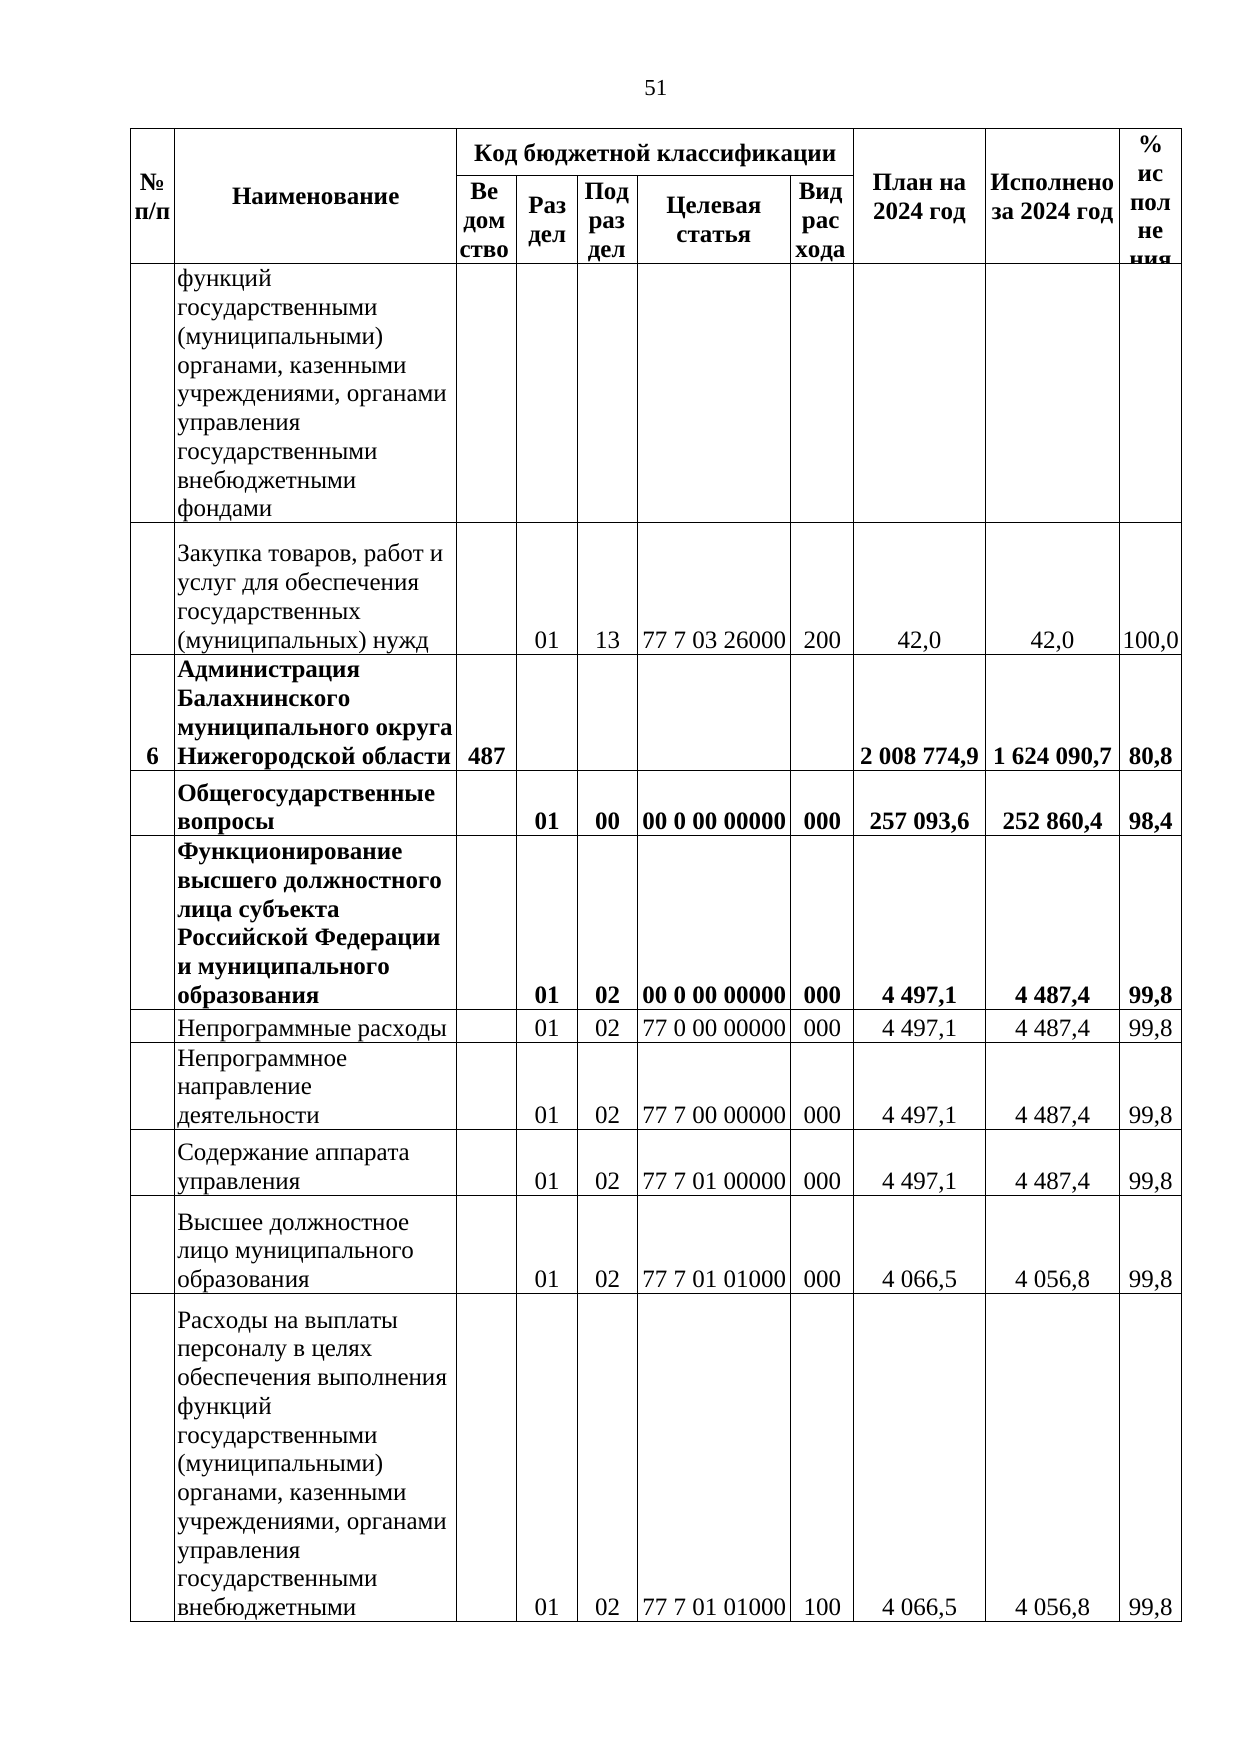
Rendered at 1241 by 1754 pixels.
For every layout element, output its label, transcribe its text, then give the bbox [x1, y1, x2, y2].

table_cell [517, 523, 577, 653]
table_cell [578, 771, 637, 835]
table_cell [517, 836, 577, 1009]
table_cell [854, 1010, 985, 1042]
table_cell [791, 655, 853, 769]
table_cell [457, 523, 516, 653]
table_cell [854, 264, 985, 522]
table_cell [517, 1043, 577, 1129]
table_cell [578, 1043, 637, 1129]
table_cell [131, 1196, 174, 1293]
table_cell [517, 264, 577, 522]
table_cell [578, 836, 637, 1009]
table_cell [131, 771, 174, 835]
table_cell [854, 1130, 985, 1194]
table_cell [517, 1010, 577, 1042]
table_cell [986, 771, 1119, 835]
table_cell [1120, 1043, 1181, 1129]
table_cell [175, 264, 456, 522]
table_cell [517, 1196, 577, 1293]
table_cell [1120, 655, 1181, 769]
table_header Исполнено за 2024 год [986, 129, 1119, 262]
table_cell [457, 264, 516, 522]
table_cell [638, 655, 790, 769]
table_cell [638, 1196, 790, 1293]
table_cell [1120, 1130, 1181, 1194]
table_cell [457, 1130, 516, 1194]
table_cell Под раз дел [578, 176, 637, 262]
table_cell Целевая статья [638, 176, 790, 262]
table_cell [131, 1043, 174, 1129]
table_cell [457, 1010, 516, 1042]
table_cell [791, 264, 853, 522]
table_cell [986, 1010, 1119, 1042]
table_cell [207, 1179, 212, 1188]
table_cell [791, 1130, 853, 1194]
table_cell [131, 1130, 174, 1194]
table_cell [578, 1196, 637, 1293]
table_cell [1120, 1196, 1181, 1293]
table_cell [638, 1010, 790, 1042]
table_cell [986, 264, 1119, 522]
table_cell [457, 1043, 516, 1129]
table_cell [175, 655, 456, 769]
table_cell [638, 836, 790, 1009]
table_cell Раз дел [517, 176, 577, 262]
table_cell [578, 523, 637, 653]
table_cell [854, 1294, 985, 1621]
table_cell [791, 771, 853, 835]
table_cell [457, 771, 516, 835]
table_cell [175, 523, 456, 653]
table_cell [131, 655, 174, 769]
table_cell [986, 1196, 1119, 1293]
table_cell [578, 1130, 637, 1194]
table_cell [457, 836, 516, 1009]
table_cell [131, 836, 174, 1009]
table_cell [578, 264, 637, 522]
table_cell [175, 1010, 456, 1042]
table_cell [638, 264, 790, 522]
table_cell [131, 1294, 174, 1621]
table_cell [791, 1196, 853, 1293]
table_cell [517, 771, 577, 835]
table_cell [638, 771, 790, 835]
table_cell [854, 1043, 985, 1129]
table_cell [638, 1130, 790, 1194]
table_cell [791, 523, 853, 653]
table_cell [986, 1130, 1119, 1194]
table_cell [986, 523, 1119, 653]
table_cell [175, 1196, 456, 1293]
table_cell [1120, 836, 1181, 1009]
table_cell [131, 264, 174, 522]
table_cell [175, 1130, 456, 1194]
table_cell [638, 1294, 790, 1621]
table_header № п/п [131, 129, 174, 262]
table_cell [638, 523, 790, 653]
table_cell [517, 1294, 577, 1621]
table_cell Ве дом ство [457, 176, 516, 262]
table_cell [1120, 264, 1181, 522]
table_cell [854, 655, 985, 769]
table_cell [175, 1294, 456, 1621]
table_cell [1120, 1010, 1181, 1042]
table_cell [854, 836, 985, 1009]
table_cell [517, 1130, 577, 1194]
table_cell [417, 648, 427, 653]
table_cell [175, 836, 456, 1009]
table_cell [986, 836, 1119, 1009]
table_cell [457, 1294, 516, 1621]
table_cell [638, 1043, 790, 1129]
table_header Код бюджетной классификации [457, 129, 853, 175]
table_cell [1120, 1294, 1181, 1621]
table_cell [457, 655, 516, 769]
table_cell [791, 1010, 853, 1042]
table_header Наименование [175, 129, 456, 262]
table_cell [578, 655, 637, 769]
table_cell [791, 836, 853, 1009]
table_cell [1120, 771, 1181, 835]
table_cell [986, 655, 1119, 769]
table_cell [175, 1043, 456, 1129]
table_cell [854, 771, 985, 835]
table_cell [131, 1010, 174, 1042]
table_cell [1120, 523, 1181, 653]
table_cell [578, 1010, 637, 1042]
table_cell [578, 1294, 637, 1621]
table_header План на 2024 год [854, 129, 985, 262]
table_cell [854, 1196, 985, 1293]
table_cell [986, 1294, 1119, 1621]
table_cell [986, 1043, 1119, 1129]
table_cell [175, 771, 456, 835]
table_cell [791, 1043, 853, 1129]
table_cell Вид рас хода [791, 176, 853, 262]
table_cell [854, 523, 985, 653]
table_header % ис пол не ния [1120, 129, 1181, 262]
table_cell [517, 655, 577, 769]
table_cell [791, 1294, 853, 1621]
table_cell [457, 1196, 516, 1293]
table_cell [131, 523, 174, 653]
